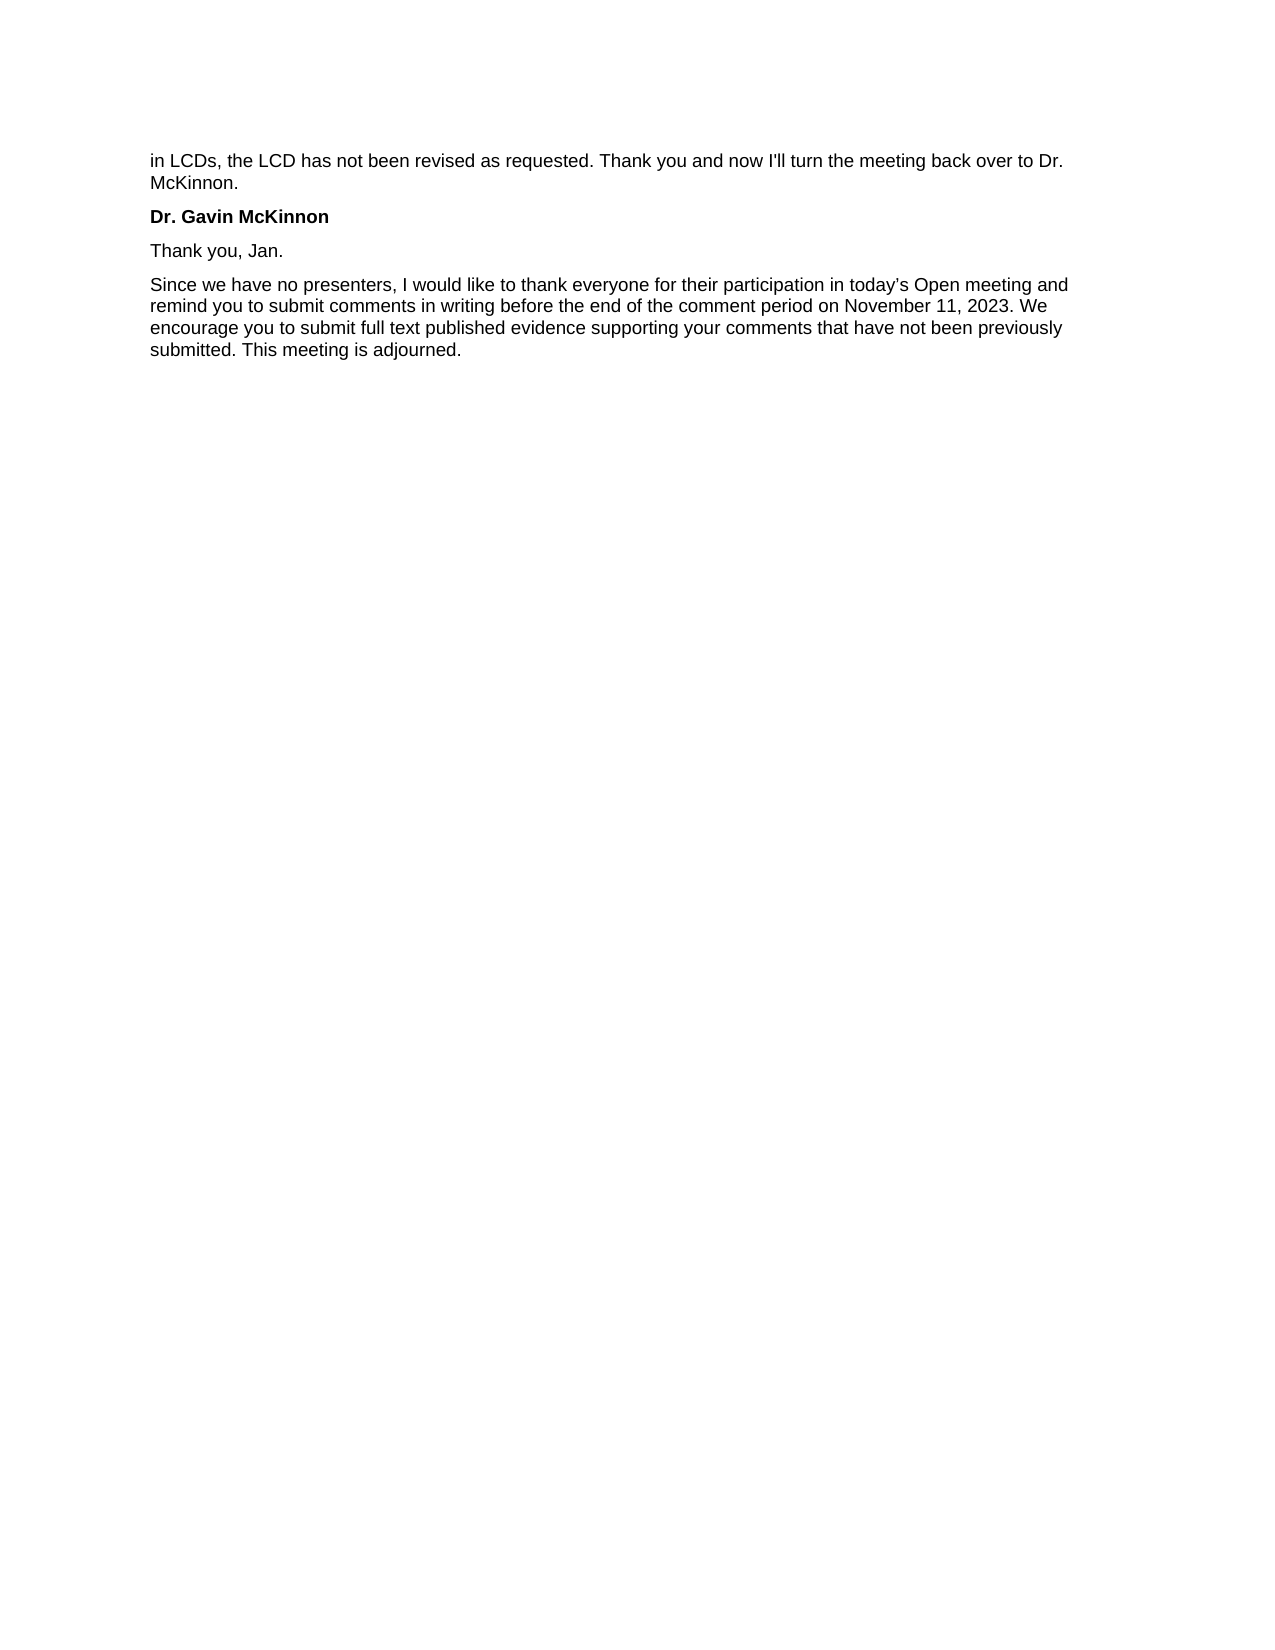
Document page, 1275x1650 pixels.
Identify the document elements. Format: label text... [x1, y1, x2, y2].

text Thank you, Jan. [150, 240, 1125, 261]
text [150, 150, 1125, 193]
text Dr. Gavin McKinnon [150, 206, 1125, 227]
text Since we have no presenters, I would like to thank everyone for their participation in today’s Open meeting and remind you to submit comments in writing before the end of the comment period on November 11, 2023. We encourage you to submit full text published evidence supporting your comments that have not been previously submitted. This meeting is adjourned. [150, 274, 1125, 360]
